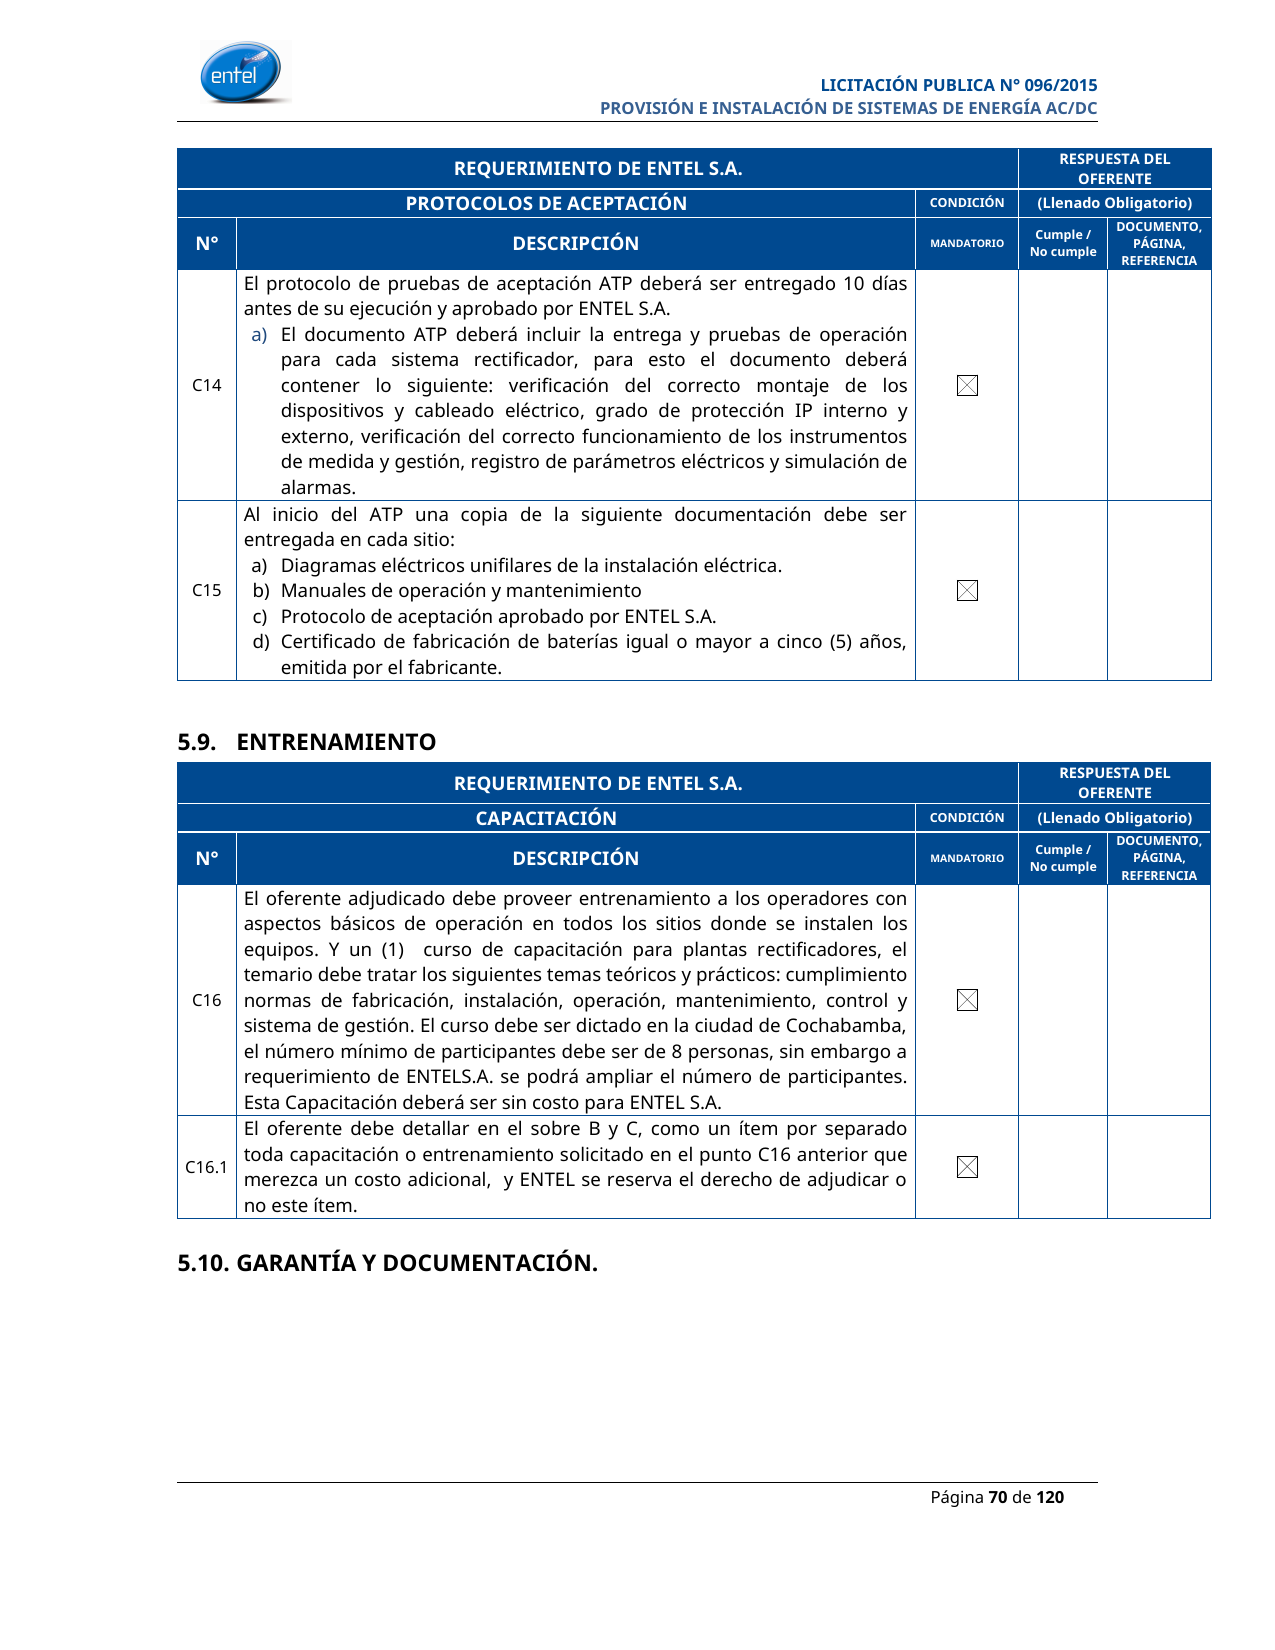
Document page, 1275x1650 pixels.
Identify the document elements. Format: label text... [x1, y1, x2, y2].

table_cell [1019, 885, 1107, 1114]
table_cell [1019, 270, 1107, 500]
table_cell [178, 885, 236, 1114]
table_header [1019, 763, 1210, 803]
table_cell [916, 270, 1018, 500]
list ENTRENAMIENTO [177, 726, 1098, 757]
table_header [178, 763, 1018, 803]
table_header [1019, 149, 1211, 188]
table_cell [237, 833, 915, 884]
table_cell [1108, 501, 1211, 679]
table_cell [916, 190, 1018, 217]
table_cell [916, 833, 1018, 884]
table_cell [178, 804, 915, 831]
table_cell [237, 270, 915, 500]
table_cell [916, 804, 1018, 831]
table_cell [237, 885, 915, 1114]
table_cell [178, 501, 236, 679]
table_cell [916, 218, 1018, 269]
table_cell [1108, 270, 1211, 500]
list GARANTÍA Y DOCUMENTACIÓN. [177, 1247, 1098, 1278]
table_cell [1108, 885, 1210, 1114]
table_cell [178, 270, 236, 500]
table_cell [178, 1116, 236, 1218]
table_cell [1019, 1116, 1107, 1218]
picture [200, 40, 293, 104]
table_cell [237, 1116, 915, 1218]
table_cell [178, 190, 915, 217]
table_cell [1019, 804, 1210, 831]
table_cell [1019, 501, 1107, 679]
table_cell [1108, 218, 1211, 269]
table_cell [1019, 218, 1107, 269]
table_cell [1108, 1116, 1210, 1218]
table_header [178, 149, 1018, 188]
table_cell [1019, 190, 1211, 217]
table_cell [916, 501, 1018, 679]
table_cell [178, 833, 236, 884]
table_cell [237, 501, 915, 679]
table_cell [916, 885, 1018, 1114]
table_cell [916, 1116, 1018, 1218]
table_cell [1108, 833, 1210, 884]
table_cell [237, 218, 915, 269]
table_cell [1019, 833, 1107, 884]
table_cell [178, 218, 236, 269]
